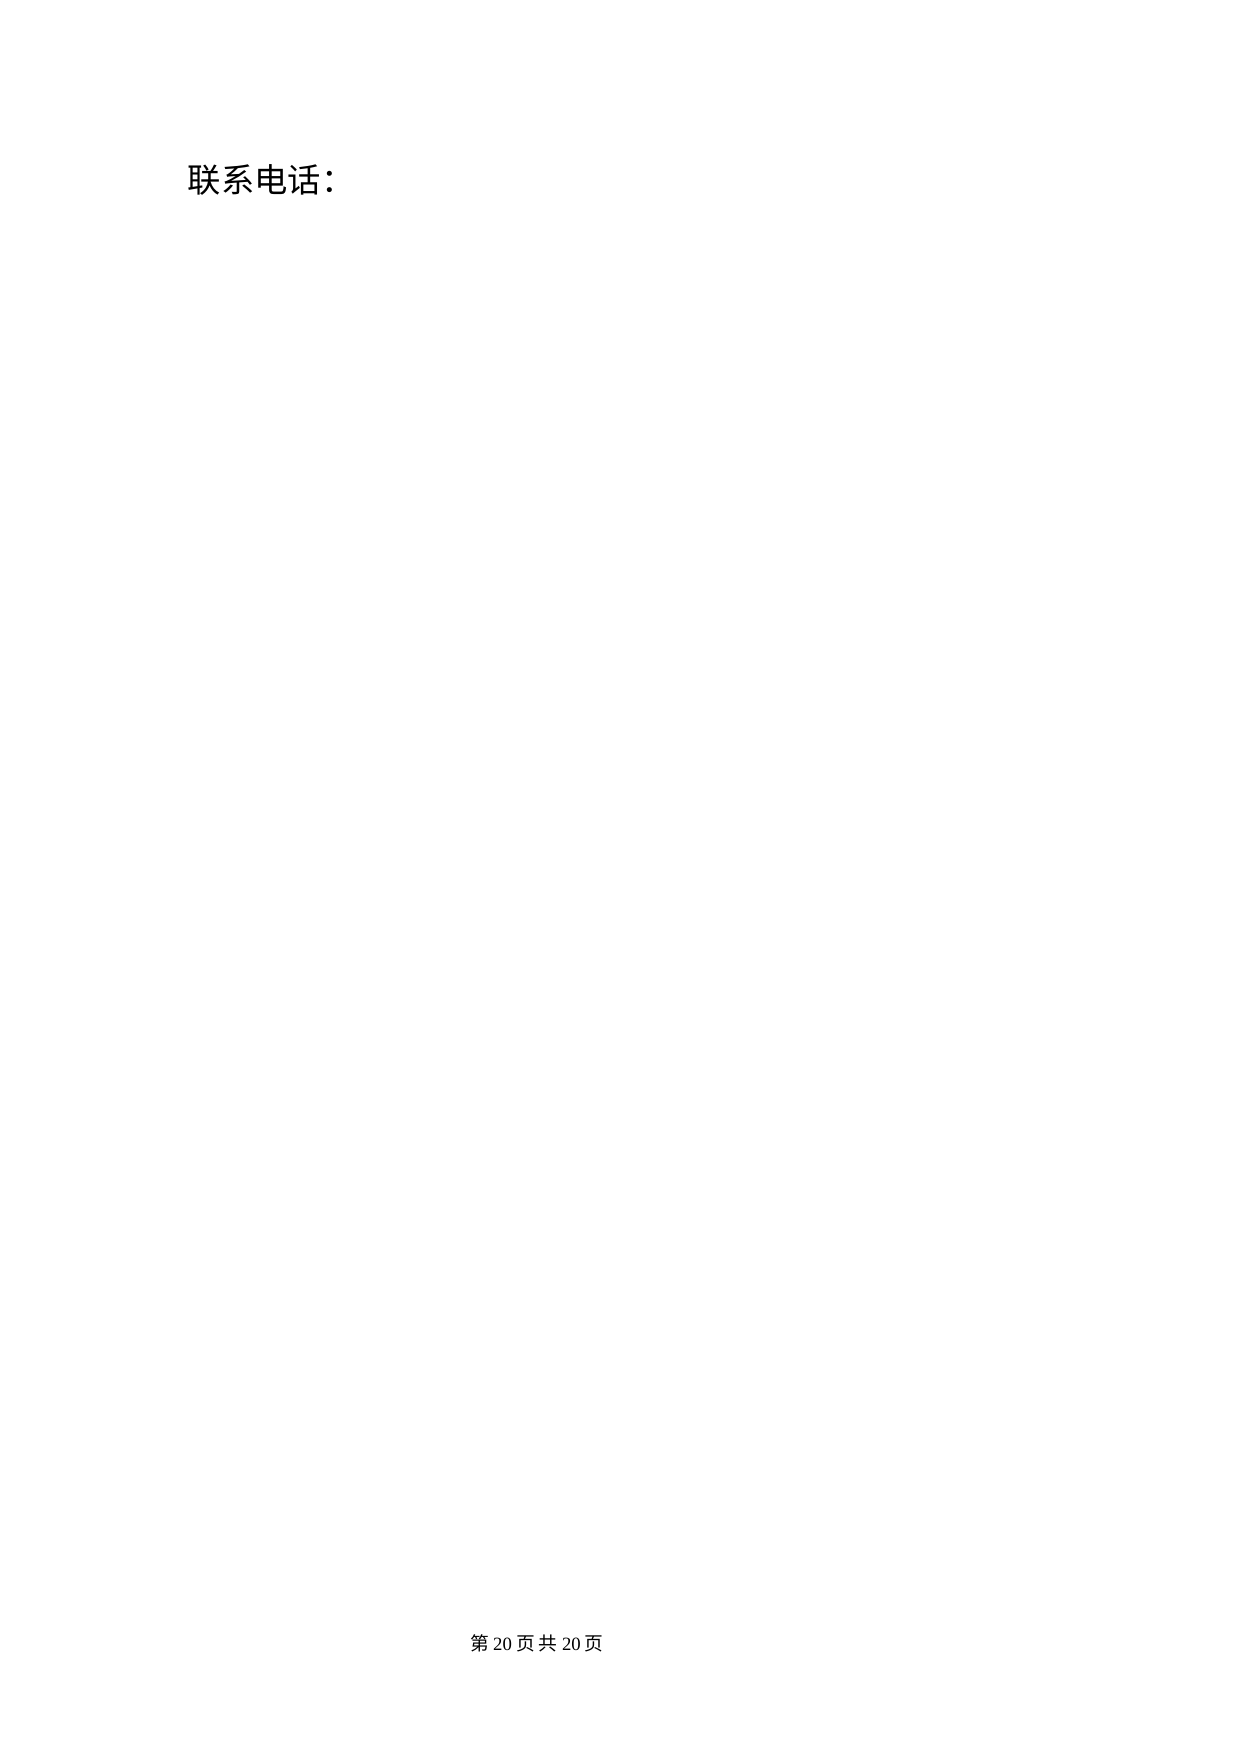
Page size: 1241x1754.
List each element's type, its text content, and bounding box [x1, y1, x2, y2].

text 联系电话： [187, 146, 1053, 211]
